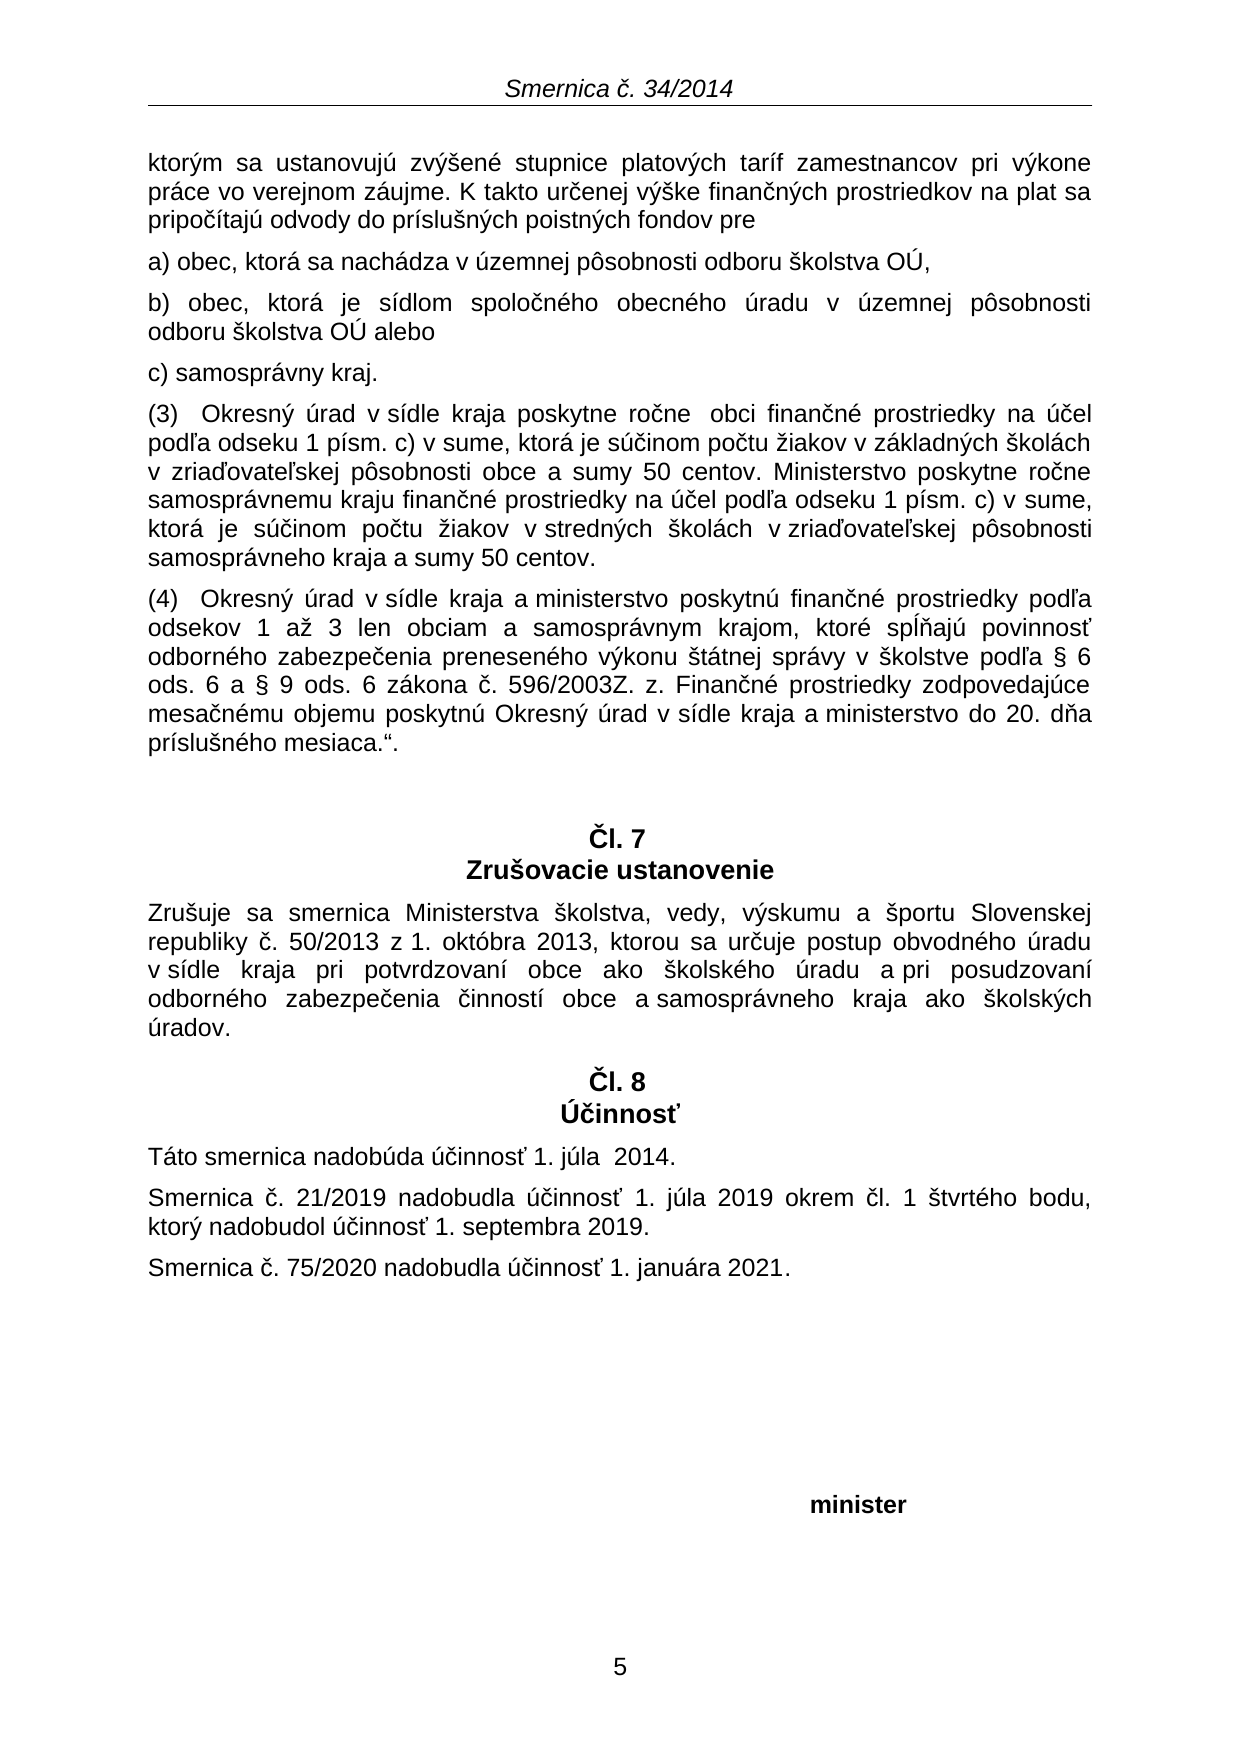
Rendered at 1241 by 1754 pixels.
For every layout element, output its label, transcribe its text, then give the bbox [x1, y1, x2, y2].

list (4) Okresný úrad v sídle kraja a ministerstvo poskytnú finančné prostriedky podľa odsekov 1 až 3 len obciam a samosprávnym krajom, ktoré spĺňajú povinnosť odborného zabezpečenia preneseného výkonu štátnej správy v školstve podľa § 6 ods. 6 a § 9 ods. 6 zákona č. 596/2003Z. z. Finančné prostriedky zodpovedajúce mesačnému objemu poskytnú Okresný úrad v sídle kraja a ministerstvo do 20. dňa príslušného mesiaca.“. [148, 584, 1092, 756]
list b) obec, ktorá je sídlom spoločného obecného úradu v územnej pôsobnosti odboru školstva OÚ alebo [148, 288, 1092, 345]
list Táto smernica nadobúda účinnosť 1. júla 2014. [148, 1141, 1092, 1170]
subtitle Zrušovacie ustanovenie [148, 823, 1092, 885]
list Smernica č. 75/2020 nadobudla účinnosť 1. januára 2021. [148, 1253, 1092, 1281]
list Zrušuje sa smernica Ministerstva školstva, vedy, výskumu a športu Slovenskej republiky č. 50/2013 z 1. októbra 2013, ktorou sa určuje postup obvodného úradu v sídle kraja pri potvrdzovaní obce ako školského úradu a pri posudzovaní odborného zabezpečenia činností obce a samosprávneho kraja ako školských úradov. [148, 898, 1092, 1041]
subtitle Účinnosť [148, 1066, 1092, 1129]
list a) obec, ktorá sa nachádza v územnej pôsobnosti odboru školstva OÚ, [148, 246, 1092, 275]
list Smernica č. 21/2019 nadobudla účinnosť 1. júla 2019 okrem čl. 1 štvrtého bodu, ktorý nadobudol účinnosť 1. septembra 2019. [148, 1183, 1092, 1240]
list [148, 148, 1092, 234]
list c) samosprávny kraj. [148, 358, 1092, 386]
list (3) Okresný úrad v sídle kraja poskytne ročne obci finančné prostriedky na účel podľa odseku 1 písm. c) v sume, ktorá je súčinom počtu žiakov v základných školách v zriaďovateľskej pôsobnosti obce a sumy 50 centov. Ministerstvo poskytne ročne samosprávnemu kraju finančné prostriedky na účel podľa odseku 1 písm. c) v sume, ktorá je súčinom počtu žiakov v stredných školách v zriaďovateľskej pôsobnosti samosprávneho kraja a sumy 50 centov. [148, 399, 1092, 571]
